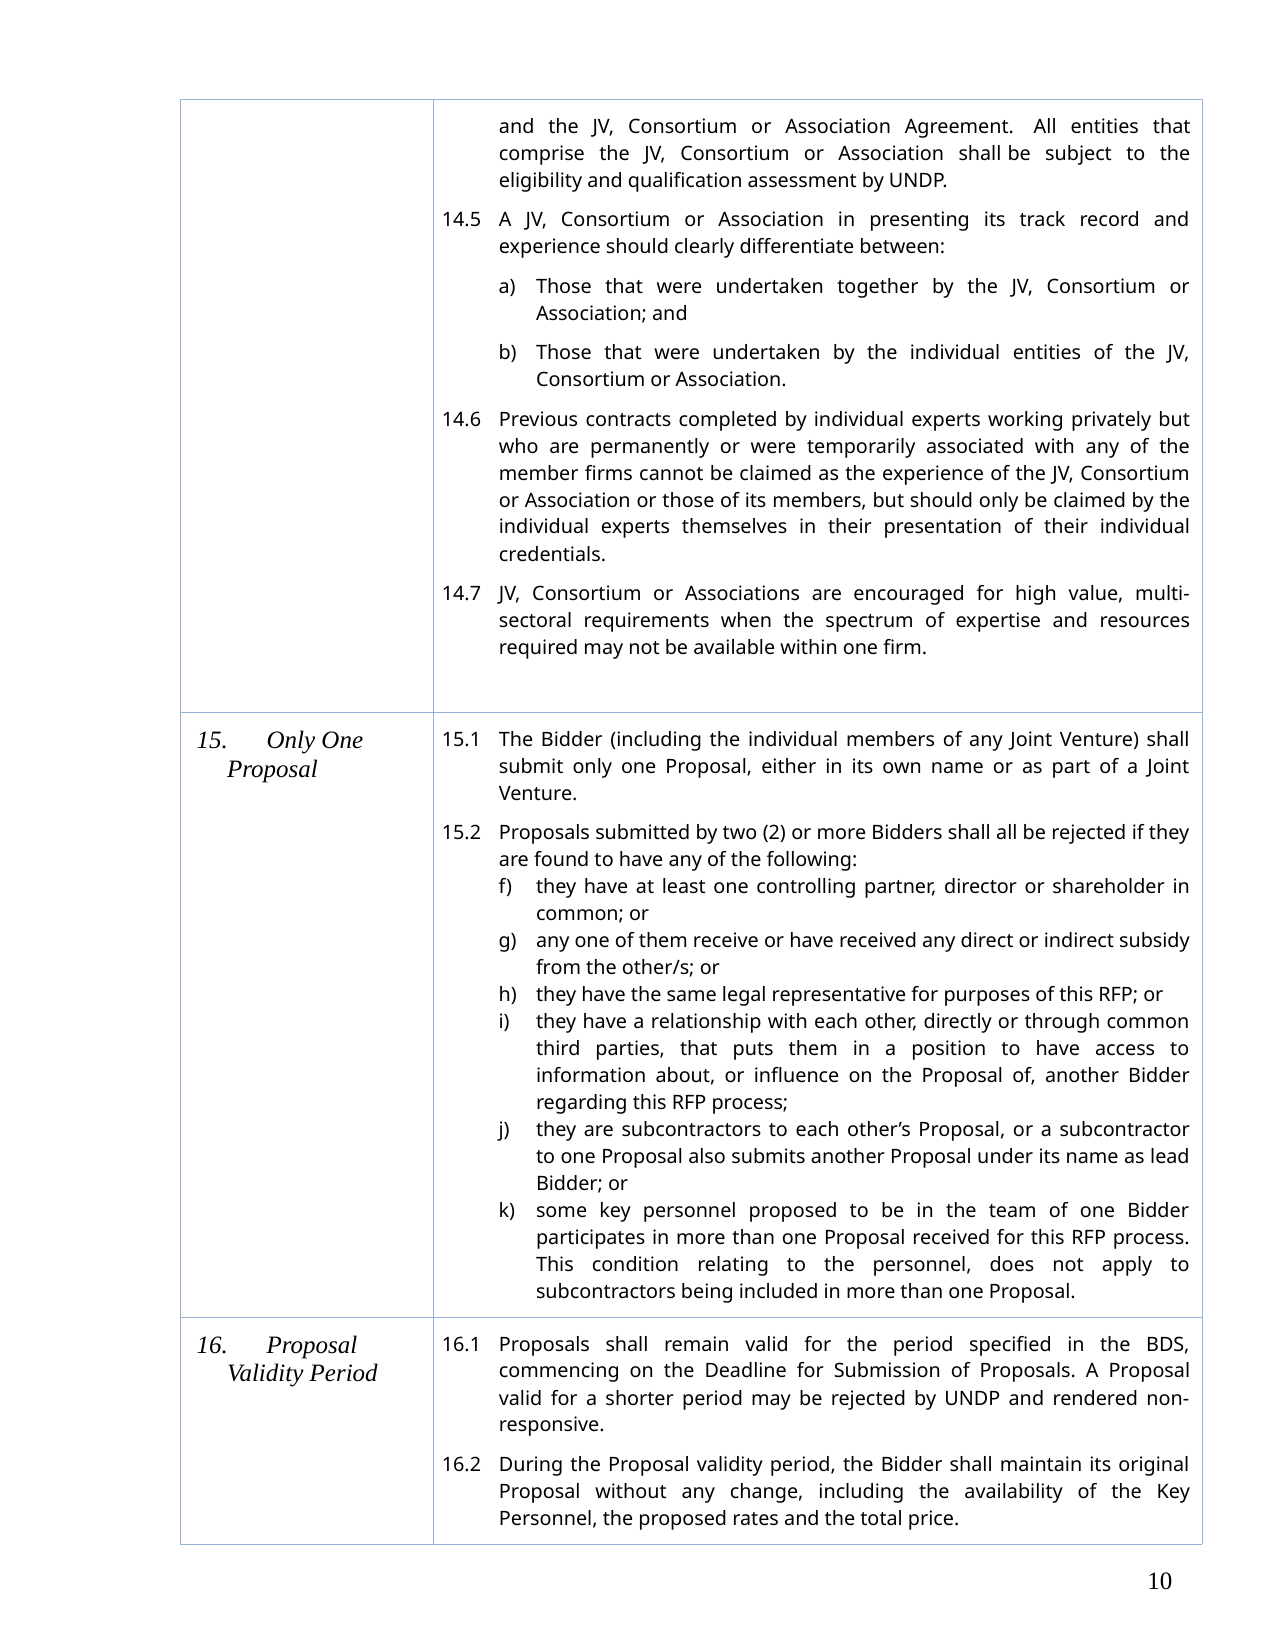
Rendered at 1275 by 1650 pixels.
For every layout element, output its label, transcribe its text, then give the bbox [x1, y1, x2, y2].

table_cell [181, 100, 433, 712]
table_cell Proposal Validity Period [181, 1318, 433, 1544]
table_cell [434, 100, 1202, 712]
table_cell Only One Proposal [181, 713, 433, 1317]
table_cell Proposals shall remain valid for the period specified in the BDS, commencing on the Deadline for Submission of Proposals. A Proposal valid for a shorter period may be rejected by UNDP and rendered non-responsive. During the Proposal validity period, the Bidder shall maintain its original Proposal without any change, including the availability of the Key Personnel, the proposed rates and the total price. [434, 1318, 1202, 1544]
table_cell The Bidder (including the individual members of any Joint Venture) shall submit only one Proposal, either in its own name or as part of a Joint Venture. Proposals submitted by two (2) or more Bidders shall all be rejected if they are found to have any of the following: they have at least one controlling partner, director or shareholder in common; or any one of them receive or have received any direct or indirect subsidy from the other/s; or they have the same legal representative for purposes of this RFP; or they have a relationship with each other, directly or through common third parties, that puts them in a position to have access to information about, or influence on the Proposal of, another Bidder regarding this RFP process; they are subcontractors to each other’s Proposal, or a subcontractor to one Proposal also submits another Proposal under its name as lead Bidder; or some key personnel proposed to be in the team of one Bidder participates in more than one Proposal received for this RFP process. This condition relating to the personnel, does not apply to subcontractors being included in more than one Proposal. [434, 713, 1202, 1317]
